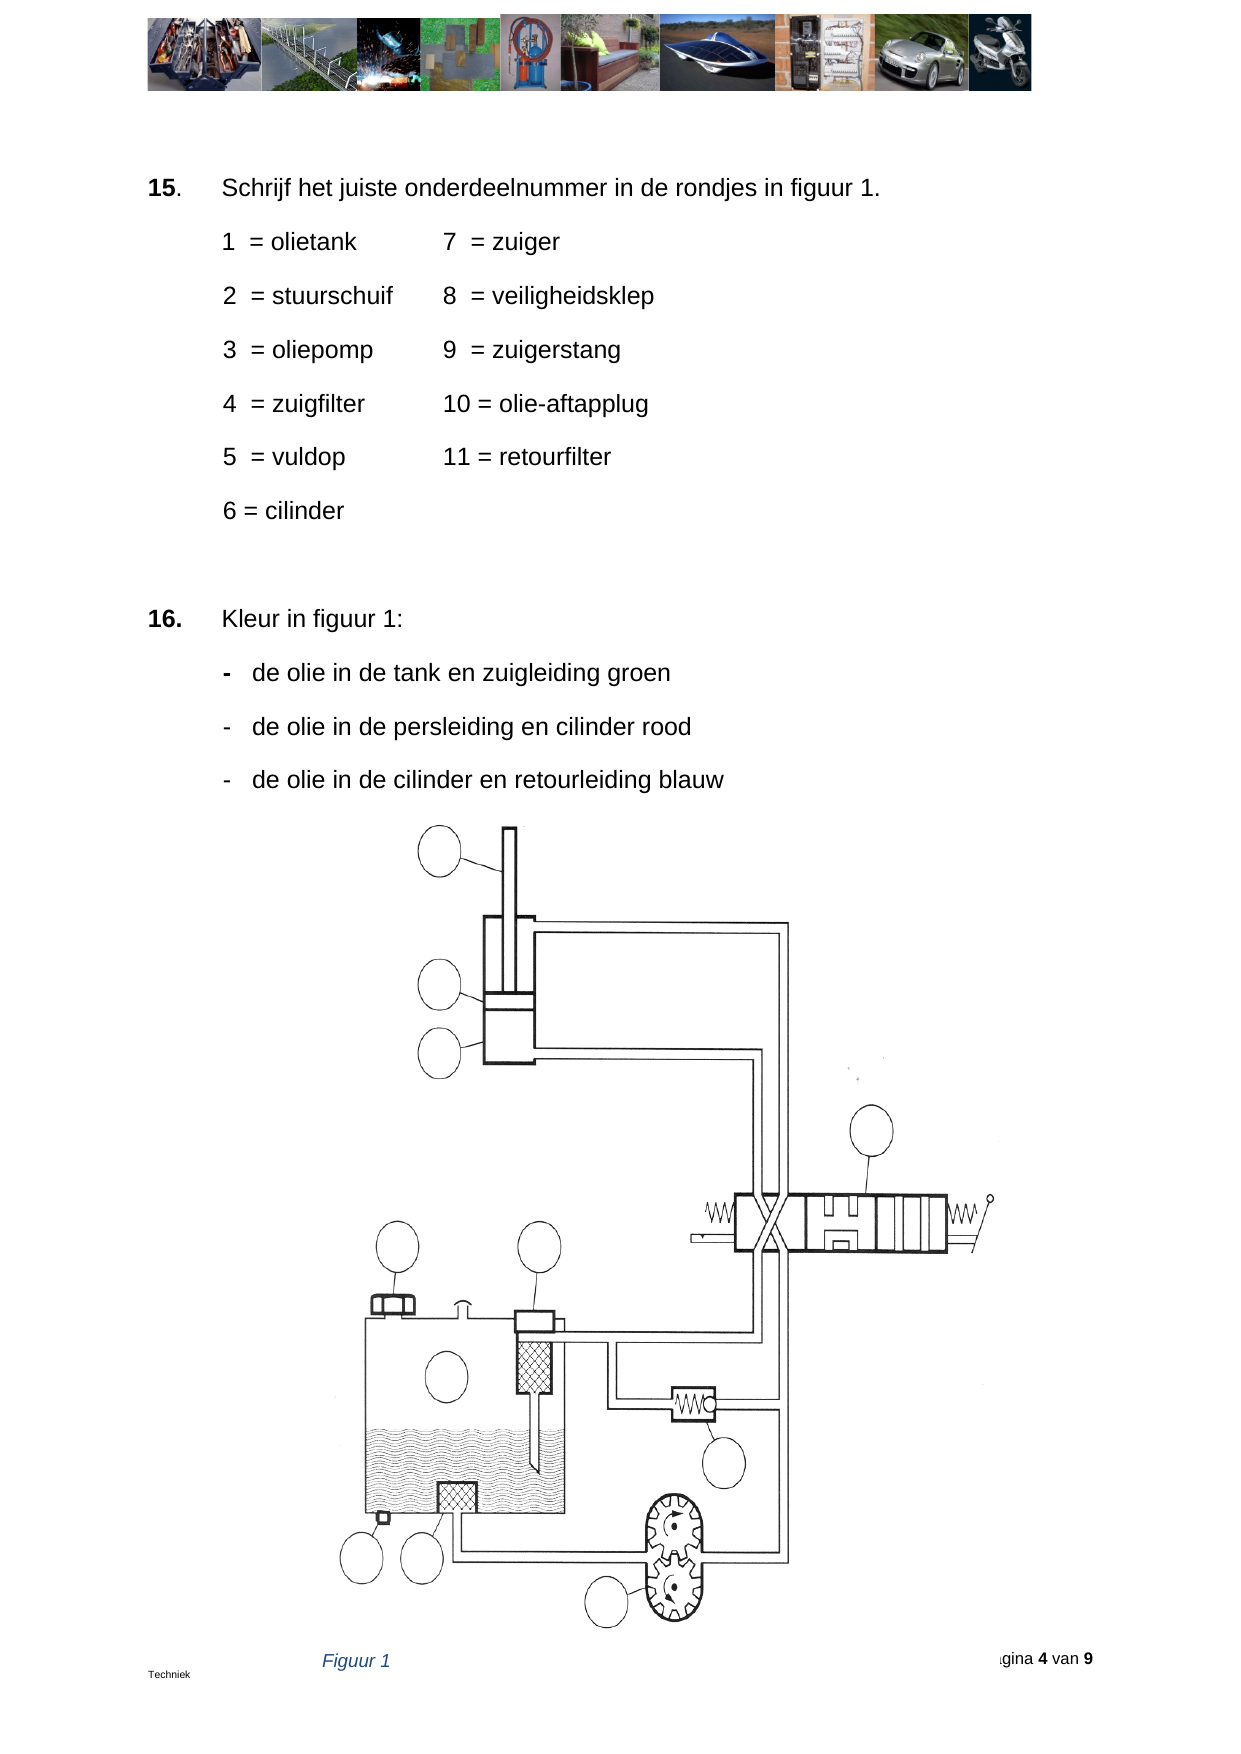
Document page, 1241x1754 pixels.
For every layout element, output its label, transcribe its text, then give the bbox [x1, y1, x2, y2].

text 3 = oliepomp 9 = zuigerstang [148, 335, 1093, 363]
text - de olie in de cilinder en retourleiding blauw [148, 766, 1093, 794]
text - de olie in de tank en zuigleiding groen [148, 658, 1093, 687]
text 5 = vuldop 11 = retourfilter [148, 442, 1093, 471]
text 15. Schrijf het juiste onderdeelnummer in de rondjes in figuur 1. [148, 173, 1093, 202]
text 6 = cilinder [148, 496, 1093, 525]
text - de olie in de persleiding en cilinder rood [148, 712, 1093, 740]
picture [147, 14, 1032, 91]
text 2 = stuurschuif 8 = veiligheidsklep [148, 281, 1093, 309]
text 16. Kleur in figuur 1: [148, 604, 1093, 633]
picture [321, 808, 1001, 1641]
text 4 = zuigfilter 10 = olie-aftapplug [148, 388, 1093, 417]
text 1 = olietank 7 = zuiger [148, 227, 1093, 256]
